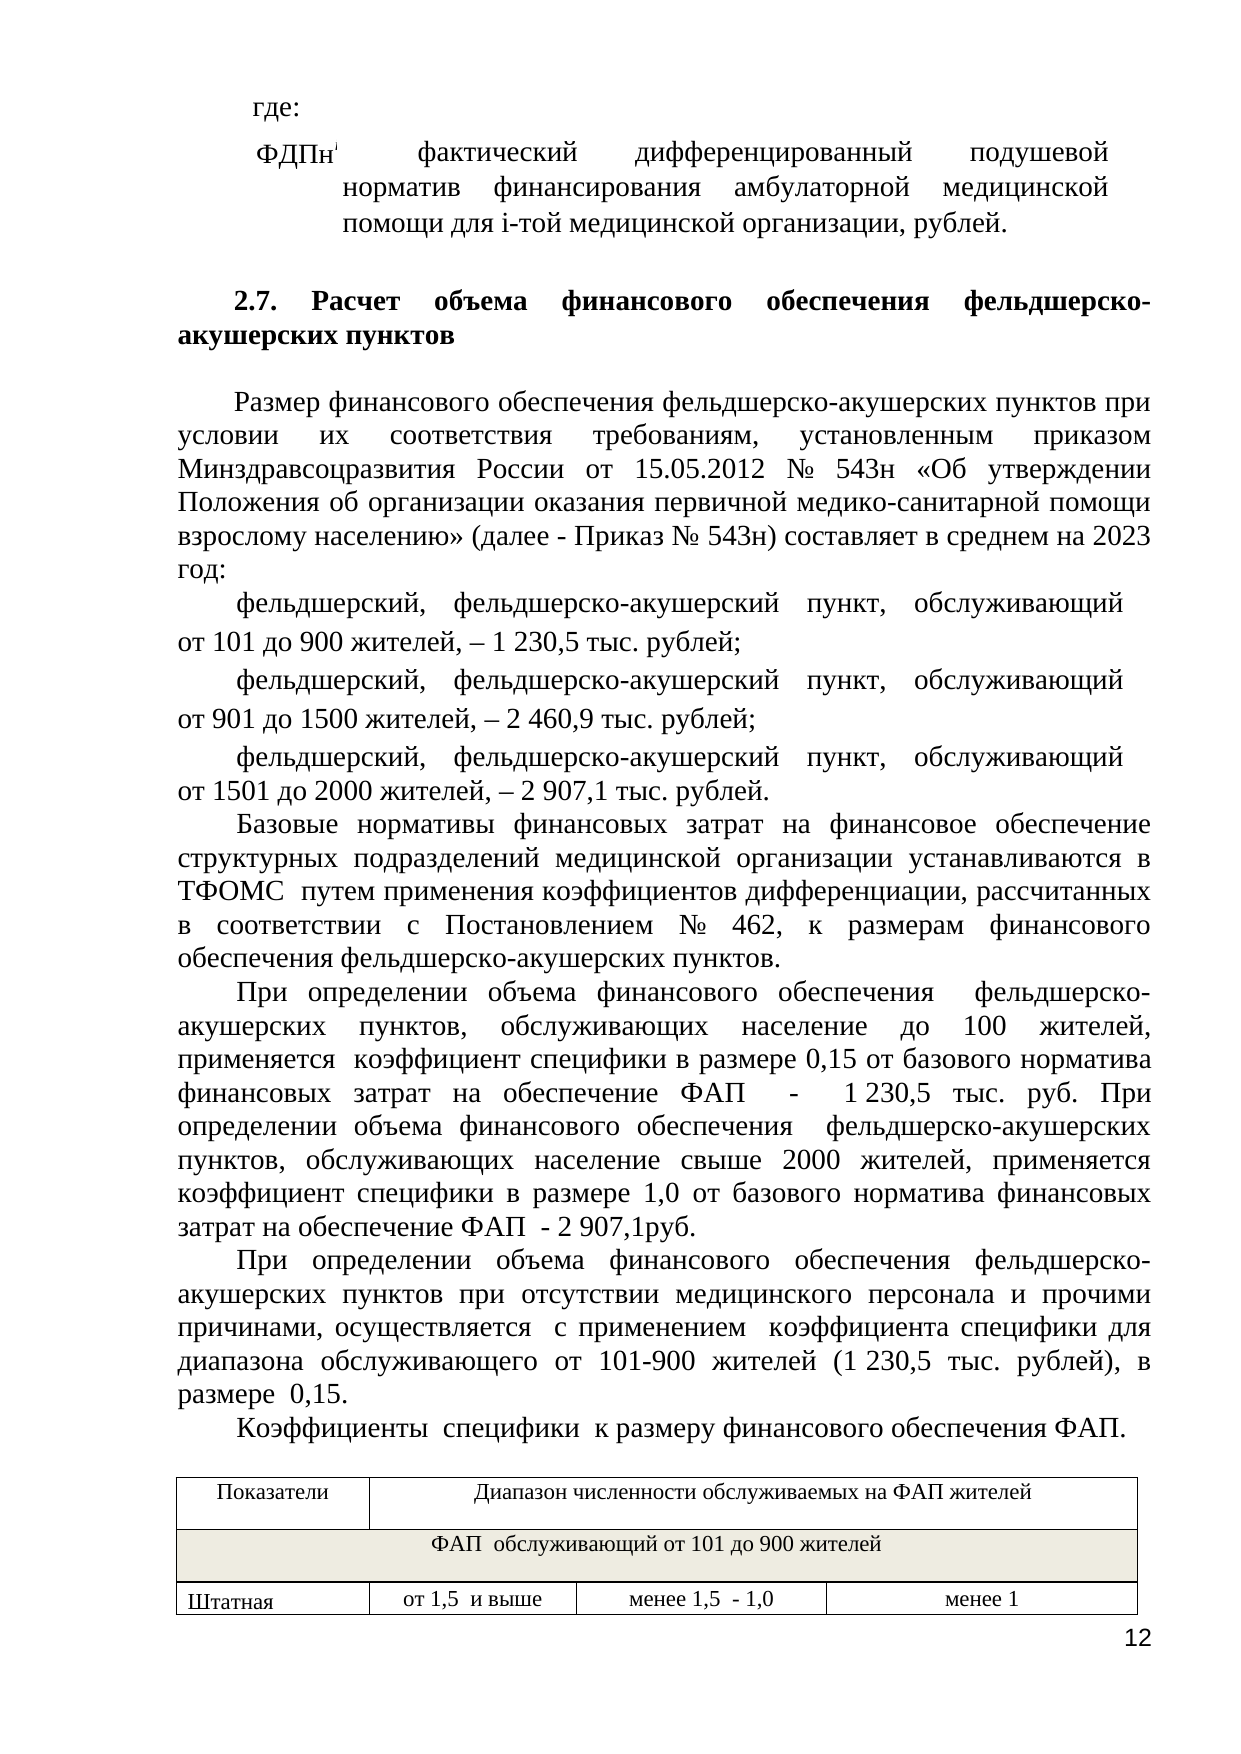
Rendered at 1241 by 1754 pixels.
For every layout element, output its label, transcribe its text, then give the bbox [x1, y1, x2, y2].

table_header [171, 122, 336, 250]
text При определении объема финансового обеспечения фельдшерско-акушерских пунктов, обслуживающих население до 100 жителей, применяется коэффициент специфики в размере 0,15 от базового норматива финансовых затрат на обеспечение ФАП - 1 230,5 тыс. руб. При определении объема финансового обеспечения фельдшерско-акушерских пунктов, обслуживающих население свыше 2000 жителей, применяется коэффициент специфики в размере 1,0 от базового норматива финансовых затрат на обеспечение ФАП - 2 907,1руб. [177, 974, 1152, 1242]
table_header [370, 1478, 1137, 1529]
table_cell менее 1,5 - 1,0 [577, 1583, 826, 1614]
table_cell менее 1 [827, 1583, 1137, 1614]
text где: [177, 89, 1152, 122]
text Размер финансового обеспечения фельдшерско-акушерских пунктов при условии их соответствия требованиям, установленным приказом Минздравсоцразвития России от 15.05.2012 № 543н «Об утверждении Положения об организации оказания первичной медико-санитарной помощи взрослому населению» (далее - Приказ № 543н) составляет в среднем на 2023 год: [177, 384, 1152, 585]
text фельдшерский, фельдшерско-акушерский пункт, обслуживающий от 1501 до 2000 жителей, – 2 907,1 тыс. рублей. [177, 739, 1152, 806]
table_header Показатели [177, 1478, 369, 1529]
text При определении объема финансового обеспечения фельдшерско-акушерских пунктов при отсутствии медицинского персонала и прочими причинами, осуществляется с применением коэффициента специфики для диапазона обслуживающего от 101-900 жителей (1 230,5 тыс. рублей), в размере 0,15. [177, 1242, 1152, 1410]
table_header фактический дифференцированный подушевой норматив финансирования амбулаторной медицинской помощи для i-той медицинской организации, рублей. [336, 122, 1116, 250]
table_cell от 1,5 и выше [370, 1583, 576, 1614]
text Базовые нормативы финансовых затрат на финансовое обеспечение структурных подразделений медицинской организации устанавливаются в ТФОМС путем применения коэффициентов дифференциации, рассчитанных в соответствии с Постановлением № 462, к размерам финансового обеспечения фельдшерско-акушерских пунктов. [177, 806, 1152, 974]
text Коэффициенты специфики к размеру финансового обеспечения ФАП. [177, 1410, 1152, 1444]
text фельдшерский, фельдшерско-акушерский пункт, обслуживающий от 901 до 1500 жителей, – 2 460,9 тыс. рублей; [177, 662, 1152, 734]
table_cell ФАП обслуживающий от 101 до 900 жителей [177, 1530, 1137, 1581]
text фельдшерский, фельдшерско-акушерский пункт, обслуживающий от 101 до 900 жителей, – 1 230,5 тыс. рублей; [177, 585, 1152, 657]
text 2.7. Расчет объема финансового обеспечения фельдшерско-акушерских пунктов [177, 283, 1152, 350]
table_cell Штатная численность [177, 1583, 369, 1614]
